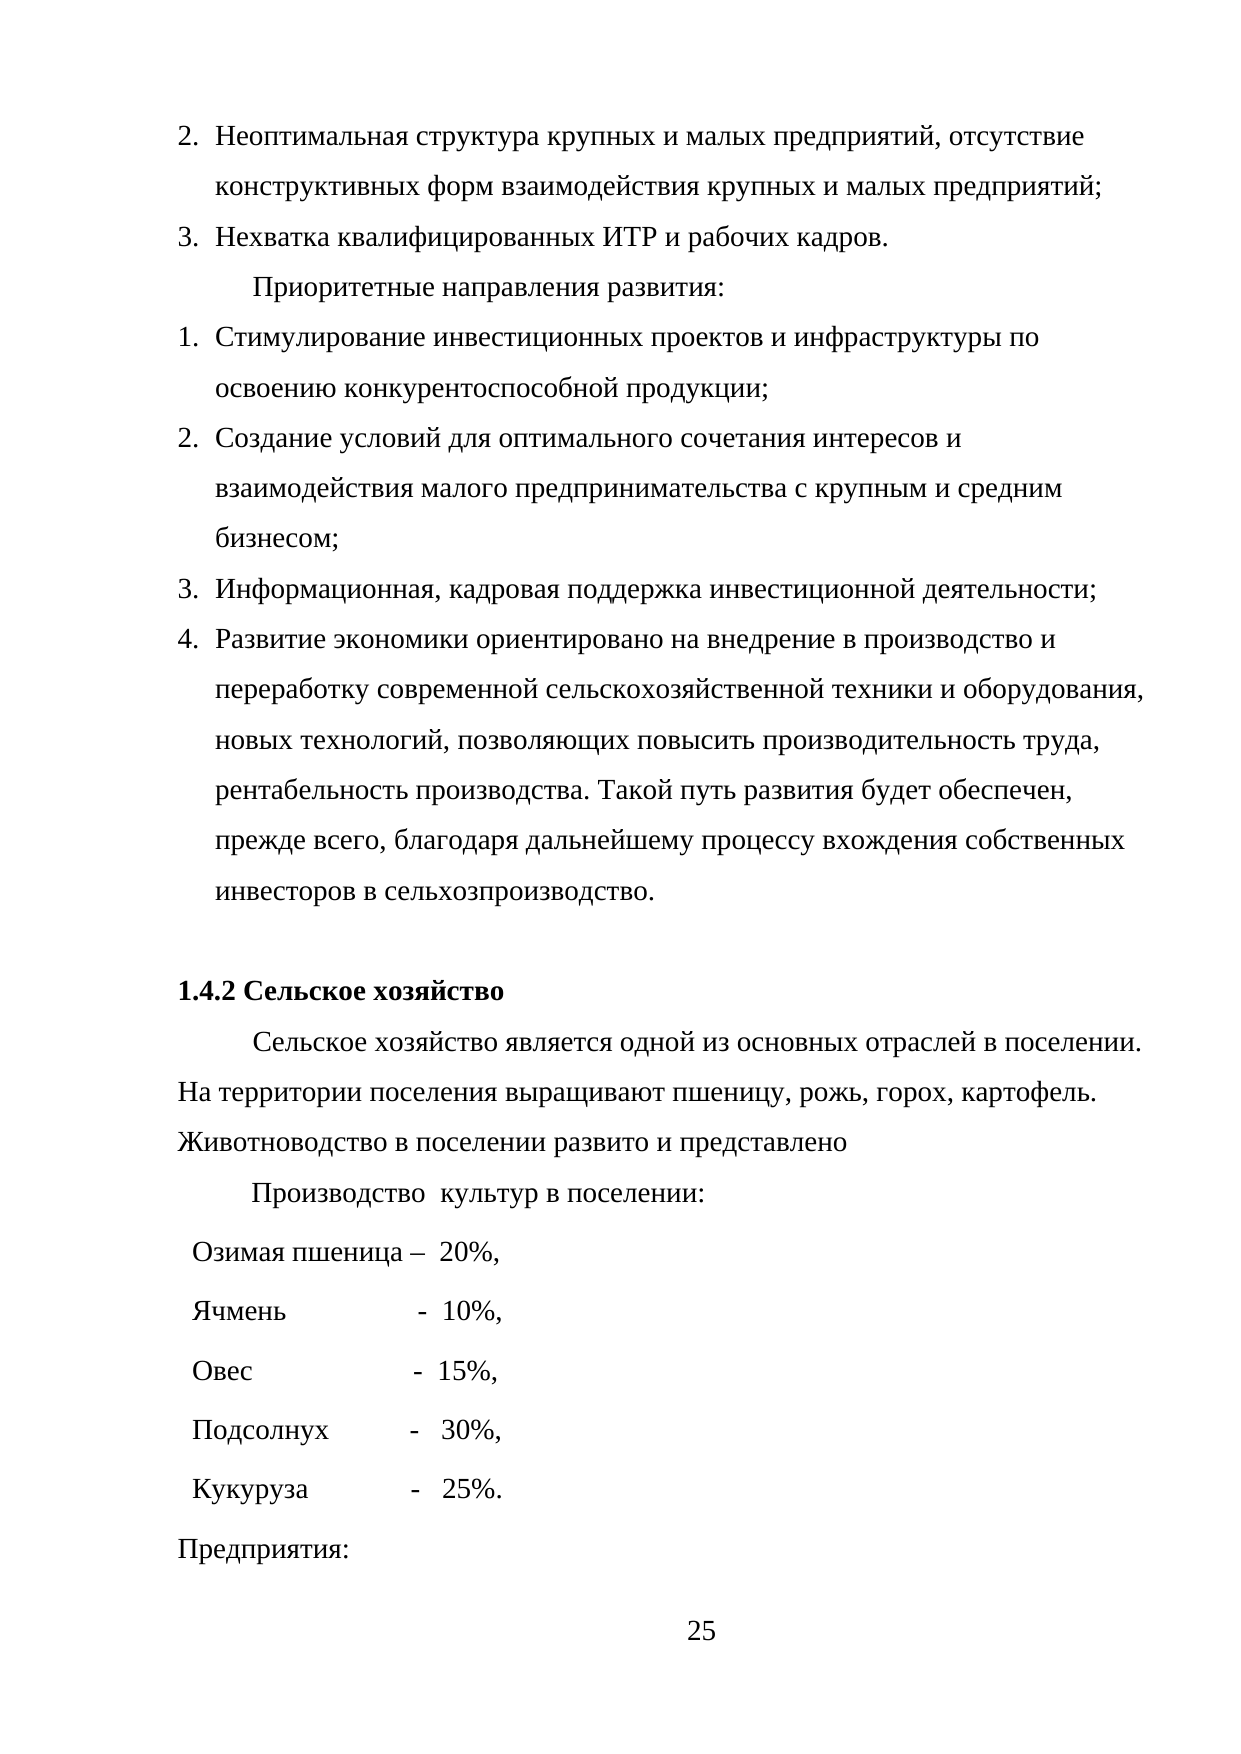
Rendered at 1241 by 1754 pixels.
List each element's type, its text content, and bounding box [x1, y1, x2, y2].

text Овес - 15%, [177, 1353, 1152, 1386]
text Ячмень - 10%, [177, 1293, 1152, 1327]
list Стимулирование инвестиционных проектов и инфраструктуры по освоению конкурентоспособной продукции; [177, 319, 1152, 403]
text Производство культур в поселении: [177, 1175, 1152, 1208]
text Кукуруза - 25%. [177, 1472, 1152, 1505]
text Приоритетные направления развития: [177, 269, 1152, 303]
list Нехватка квалифицированных ИТР и рабочих кадров. [177, 219, 1152, 252]
text Озимая пшеница – 20%, [177, 1234, 1152, 1268]
list Неоптимальная структура крупных и малых предприятий, отсутствие конструктивных форм взаимодействия крупных и малых предприятий; [177, 118, 1152, 202]
list Развитие экономики ориентировано на внедрение в производство и переработку современной сельскохозяйственной техники и оборудования, новых технологий, позволяющих повысить производительность труда, рентабельность производства. Такой путь развития будет обеспечен, прежде всего, благодаря дальнейшему процессу вхождения собственных инвесторов в сельхозпроизводство. [177, 621, 1152, 906]
subtitle 1.4.2 Сельское хозяйство [177, 973, 1152, 1007]
list Создание условий для оптимального сочетания интересов и взаимодействия малого предпринимательства с крупным и средним бизнесом; [177, 420, 1152, 554]
text Сельское хозяйство является одной из основных отраслей в поселении. На территории поселения выращивают пшеницу, рожь, горох, картофель. Животноводство в поселении развито и представлено [177, 1024, 1152, 1158]
list Информационная, кадровая поддержка инвестиционной деятельности; [177, 571, 1152, 604]
text Предприятия: [177, 1531, 1152, 1564]
text Подсолнух - 30%, [177, 1412, 1152, 1446]
